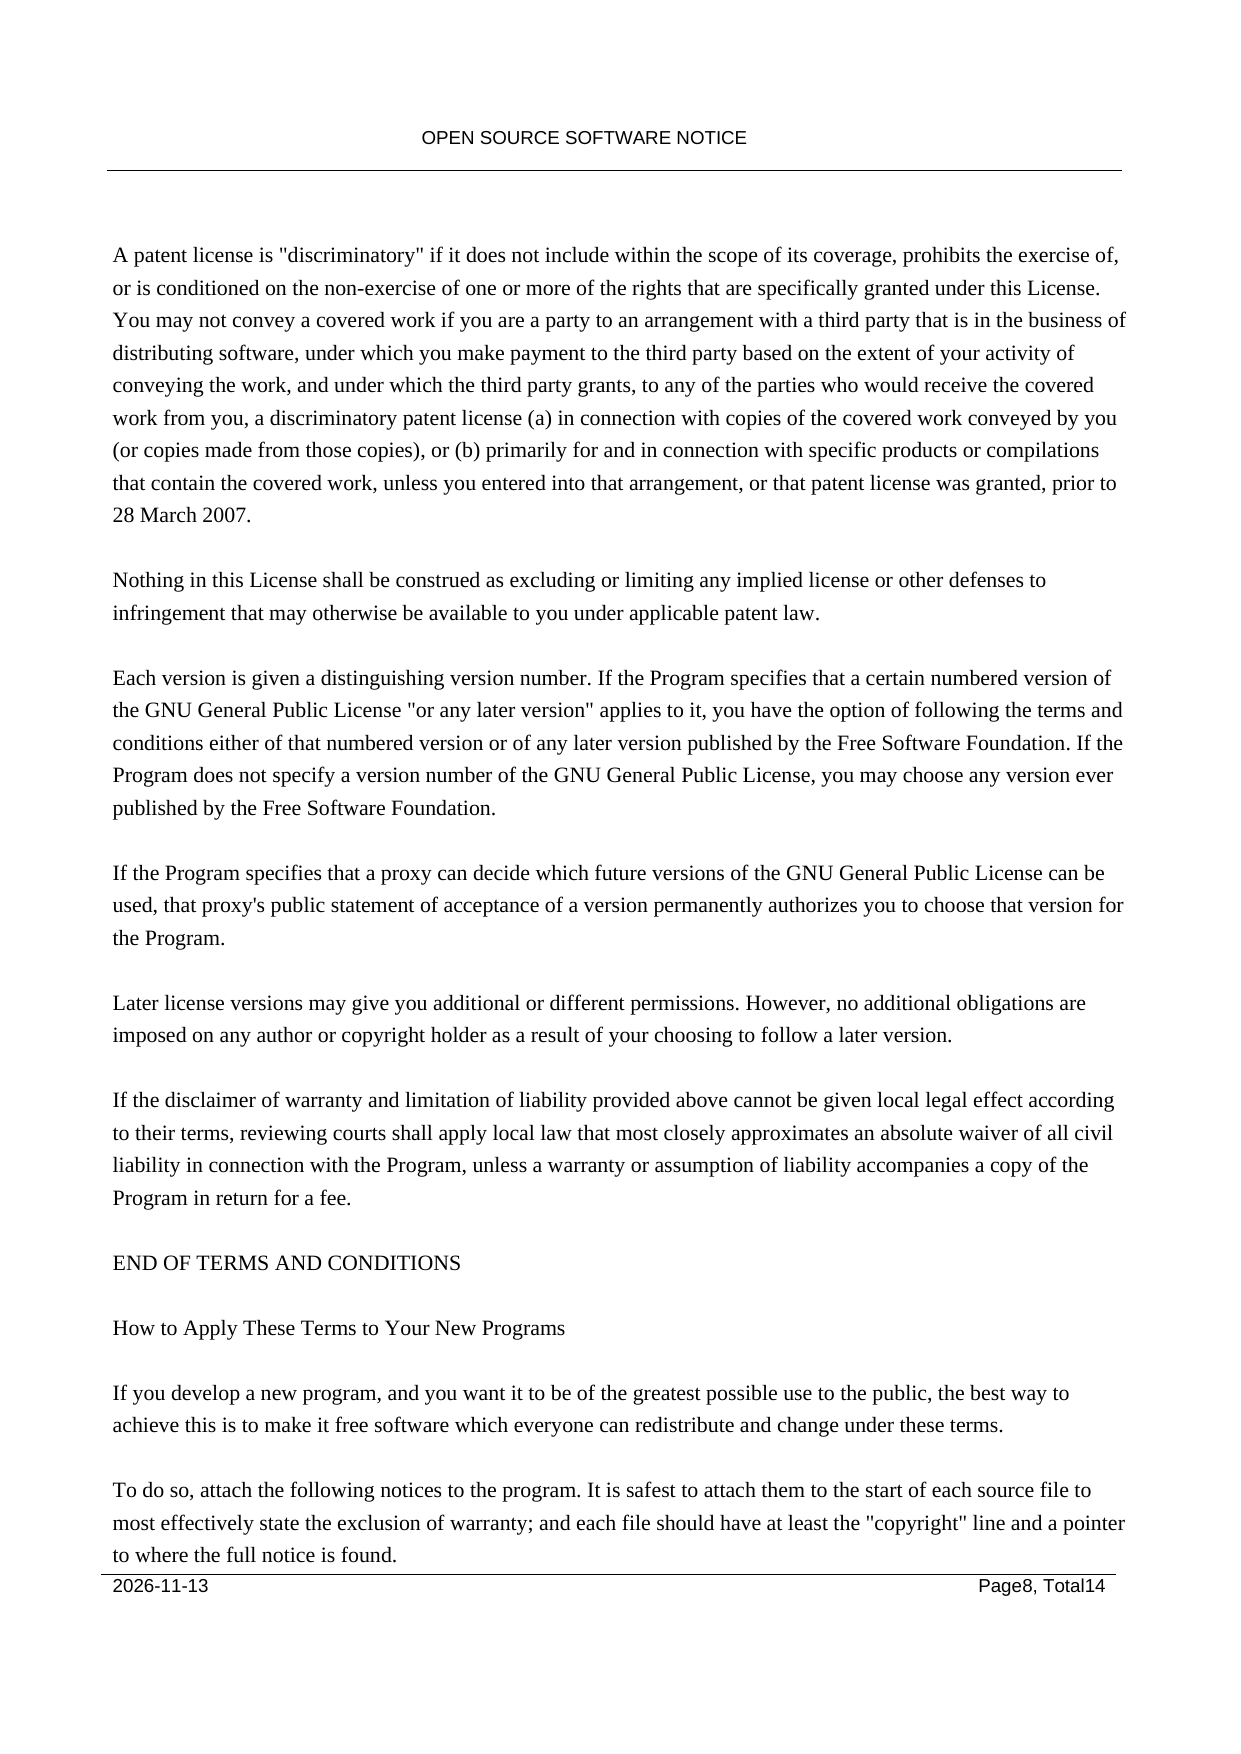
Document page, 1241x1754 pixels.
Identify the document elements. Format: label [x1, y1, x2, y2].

text [112, 206, 1128, 1571]
